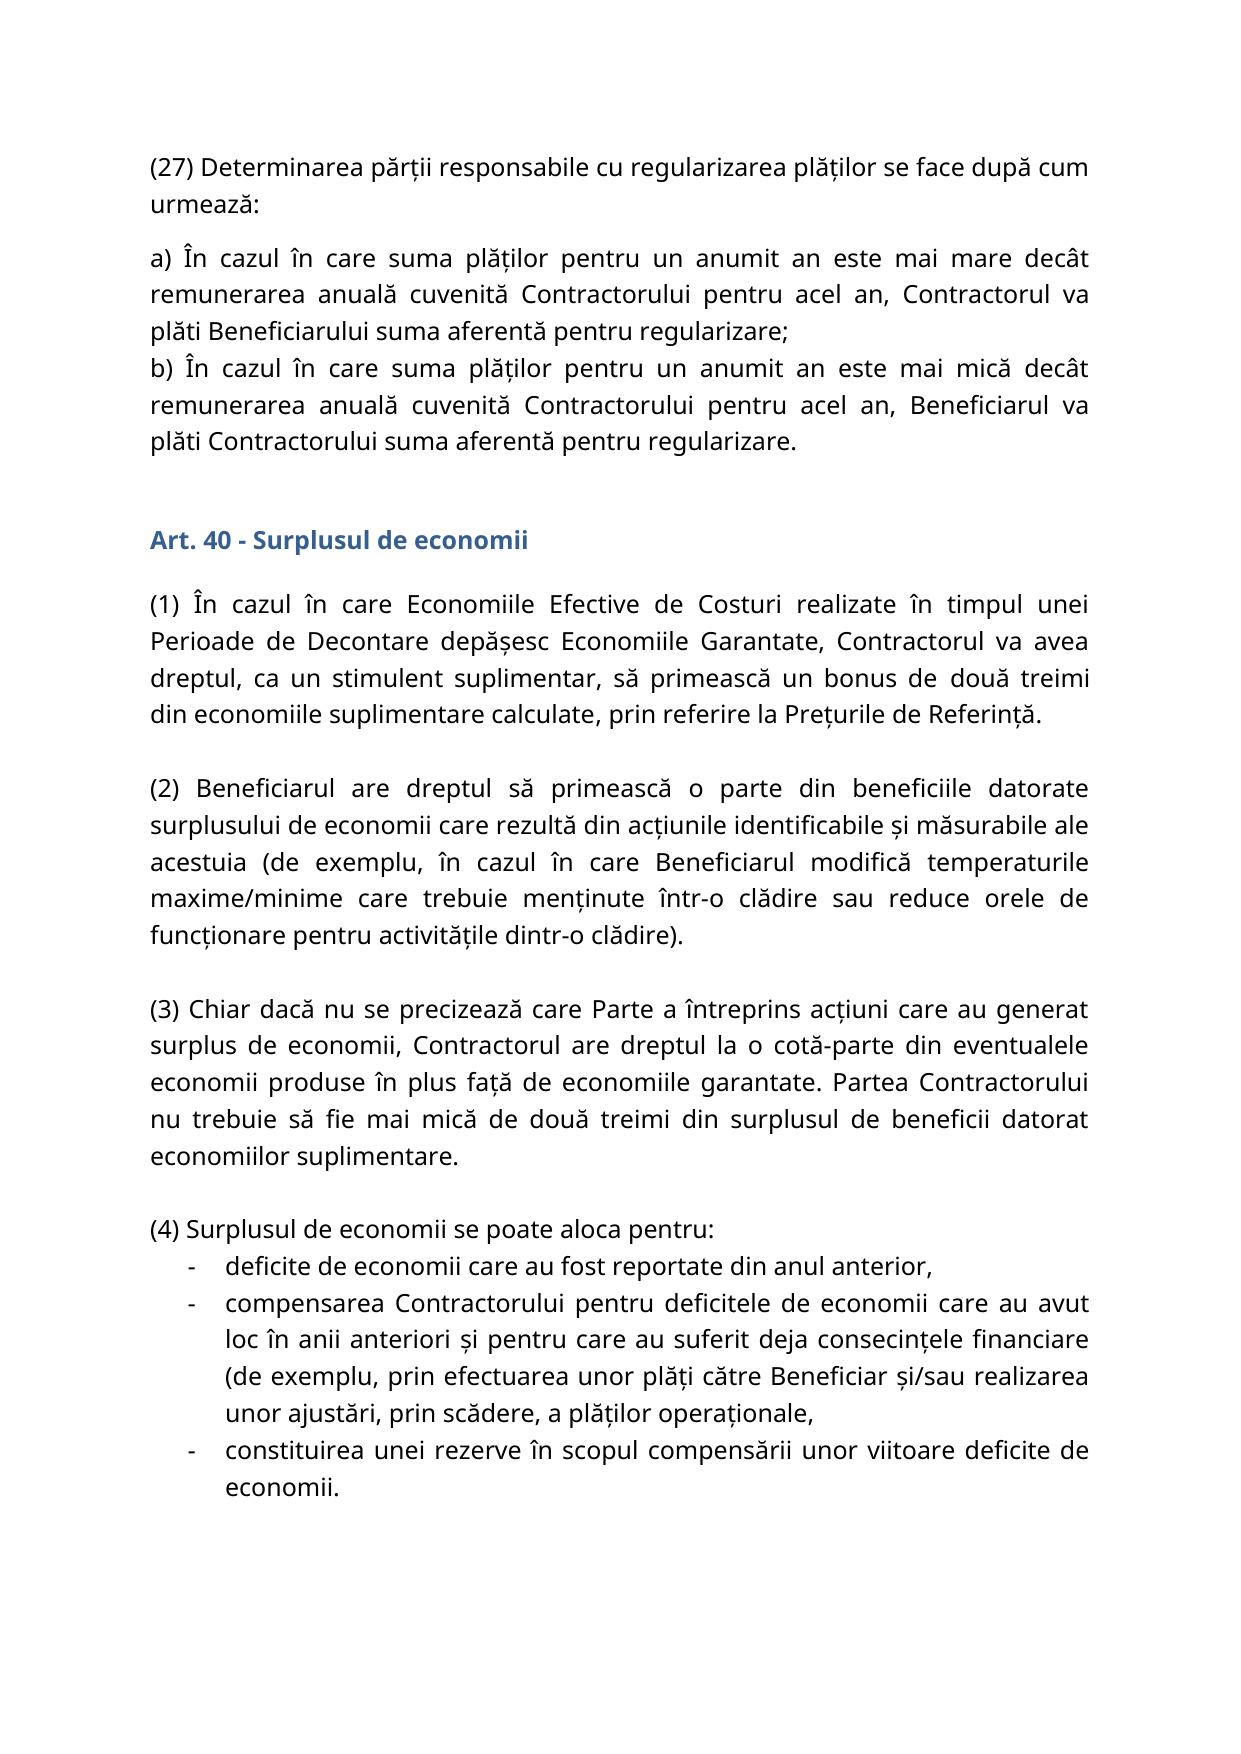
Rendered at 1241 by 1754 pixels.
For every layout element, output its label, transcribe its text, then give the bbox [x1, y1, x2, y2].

text (1) În cazul în care Economiile Efective de Costuri realizate în timpul unei Perioade de Decontare depășesc Economiile Garantate, Contractorul va avea dreptul, ca un stimulent suplimentar, să primească un bonus de două treimi din economiile suplimentare calculate, prin referire la Prețurile de Referință. [150, 587, 1090, 731]
text a) În cazul în care suma plăților pentru un anumit an este mai mare decât remunerarea anuală cuvenită Contractorului pentru acel an, Contractorul va plăti Beneficiarului suma aferentă pentru regularizare; [150, 240, 1090, 348]
text b) În cazul în care suma plăților pentru un anumit an este mai mică decât remunerarea anuală cuvenită Contractorului pentru acel an, Beneficiarul va plăti Contractorului suma aferentă pentru regularizare. [150, 351, 1090, 458]
subtitle Art. 40 - Surplusul de economii [150, 523, 1090, 557]
text (27) Determinarea părții responsabile cu regularizarea plăților se face după cum urmează: [150, 150, 1090, 221]
text (4) Surplusul de economii se poate aloca pentru: [150, 1212, 1090, 1246]
list compensarea Contractorului pentru deficitele de economii care au avut loc în anii anteriori și pentru care au suferit deja consecințele financiare (de exemplu, prin efectuarea unor plăți către Beneficiar și/sau realizarea unor ajustări, prin scădere, a plăților operaționale, [187, 1285, 1090, 1430]
text (3) Chiar dacă nu se precizează care Parte a întreprins acțiuni care au generat surplus de economii, Contractorul are dreptul la o cotă-parte din eventualele economii produse în plus față de economiile garantate. Partea Contractorului nu trebuie să fie mai mică de două treimi din surplusul de beneficii datorat economiilor suplimentare. [150, 991, 1090, 1172]
list deficite de economii care au fost reportate din anul anterior, [187, 1249, 1090, 1283]
list constituirea unei rezerve în scopul compensării unor viitoare deficite de economii. [187, 1432, 1090, 1503]
text (2) Beneficiarul are dreptul să primească o parte din beneficiile datorate surplusului de economii care rezultă din acțiunile identificabile și măsurabile ale acestuia (de exemplu, în cazul în care Beneficiarul modifică temperaturile maxime/minime care trebuie menținute într-o clădire sau reduce orele de funcționare pentru activitățile dintr-o clădire). [150, 771, 1090, 952]
